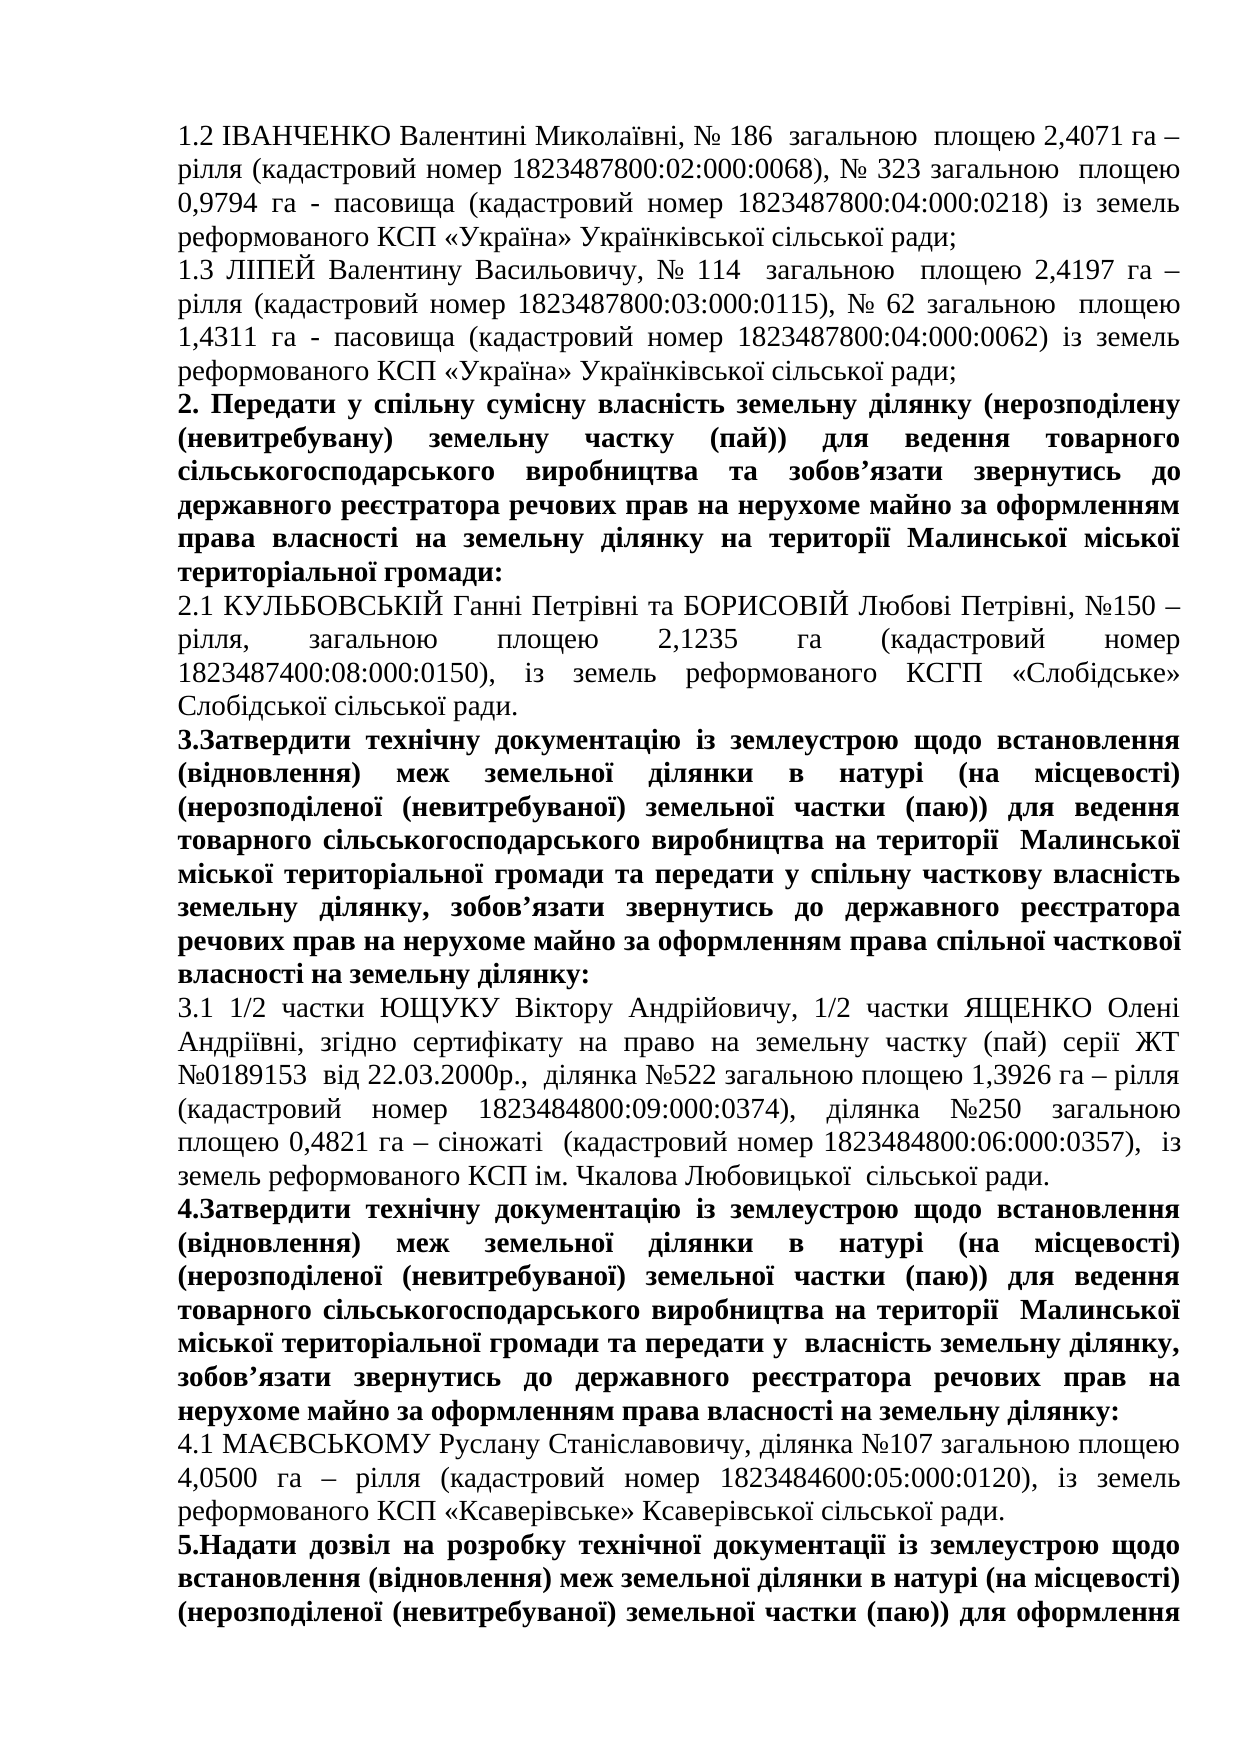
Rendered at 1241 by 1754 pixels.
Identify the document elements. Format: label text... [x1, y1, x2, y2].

text 3.1 1/2 частки ЮЩУКУ Віктору Андрійовичу, 1/2 частки ЯЩЕНКО Олені Андріївні, згідно сертифікату на право на земельну частку (пай) серії ЖТ №0189153 від 22.03.2000р., ділянка №522 загальною площею 1,3926 га – рілля (кадастровий номер 1823484800:09:000:0374), ділянка №250 загальною площею 0,4821 га – сіножаті (кадастровий номер 1823484800:06:000:0357), із земель реформованого КСП ім. Чкалова Любовицької сільської ради. [177, 990, 1181, 1191]
text 2.1 КУЛЬБОВСЬКІЙ Ганні Петрівні та БОРИСОВІЙ Любові Петрівні, №150 – рілля, загальною площею 2,1235 га (кадастровий номер 1823487400:08:000:0150), із земель реформованого КСГП «Слобідське» Слобідської сільської ради. [177, 588, 1181, 722]
text 1.3 ЛІПЕЙ Валентину Васильовичу, № 114 загальною площею 2,4197 га – рілля (кадастровий номер 1823487800:03:000:0115), № 62 загальною площею 1,4311 га - пасовища (кадастровий номер 1823487800:04:000:0062) із земель реформованого КСП «Україна» Українківської сільської ради; [177, 252, 1181, 386]
text 1.2 ІВАНЧЕНКО Валентині Миколаївні, № 186 загальною площею 2,4071 га – рілля (кадастровий номер 1823487800:02:000:0068), № 323 загальною площею 0,9794 га - пасовища (кадастровий номер 1823487800:04:000:0218) із земель реформованого КСП «Україна» Українківської сільської ради; [177, 118, 1181, 252]
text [177, 1527, 1181, 1627]
text 3.Затвердити технічну документацію із землеустрою щодо встановлення (відновлення) меж земельної ділянки в натурі (на місцевості) (нерозподіленої (невитребуваної) земельної частки (паю)) для ведення товарного сільськогосподарського виробництва на території Малинської міської територіальної громади та передати у спільну часткову власність земельну ділянку, зобов’язати звернутись до державного реєстратора речових прав на нерухоме майно за оформленням права спільної часткової власності на земельну ділянку: [177, 722, 1181, 990]
text 2. Передати у спільну сумісну власність земельну ділянку (нерозподілену (невитребувану) земельну частку (пай)) для ведення товарного сільськогосподарського виробництва та зобов’язати звернутись до державного реєстратора речових прав на нерухоме майно за оформленням права власності на земельну ділянку на території Малинської міської територіальної громади: [177, 386, 1181, 588]
text 4.Затвердити технічну документацію із землеустрою щодо встановлення (відновлення) меж земельної ділянки в натурі (на місцевості) (нерозподіленої (невитребуваної) земельної частки (паю)) для ведення товарного сільськогосподарського виробництва на території Малинської міської територіальної громади та передати у власність земельну ділянку, зобов’язати звернутись до державного реєстратора речових прав на нерухоме майно за оформленням права власності на земельну ділянку: [177, 1191, 1181, 1426]
text 4.1 МАЄВСЬКОМУ Руслану Станіславовичу, ділянка №107 загальною площею 4,0500 га – рілля (кадастровий номер 1823484600:05:000:0120), із земель реформованого КСП «Ксаверівське» Ксаверівської сільської ради. [177, 1426, 1181, 1527]
